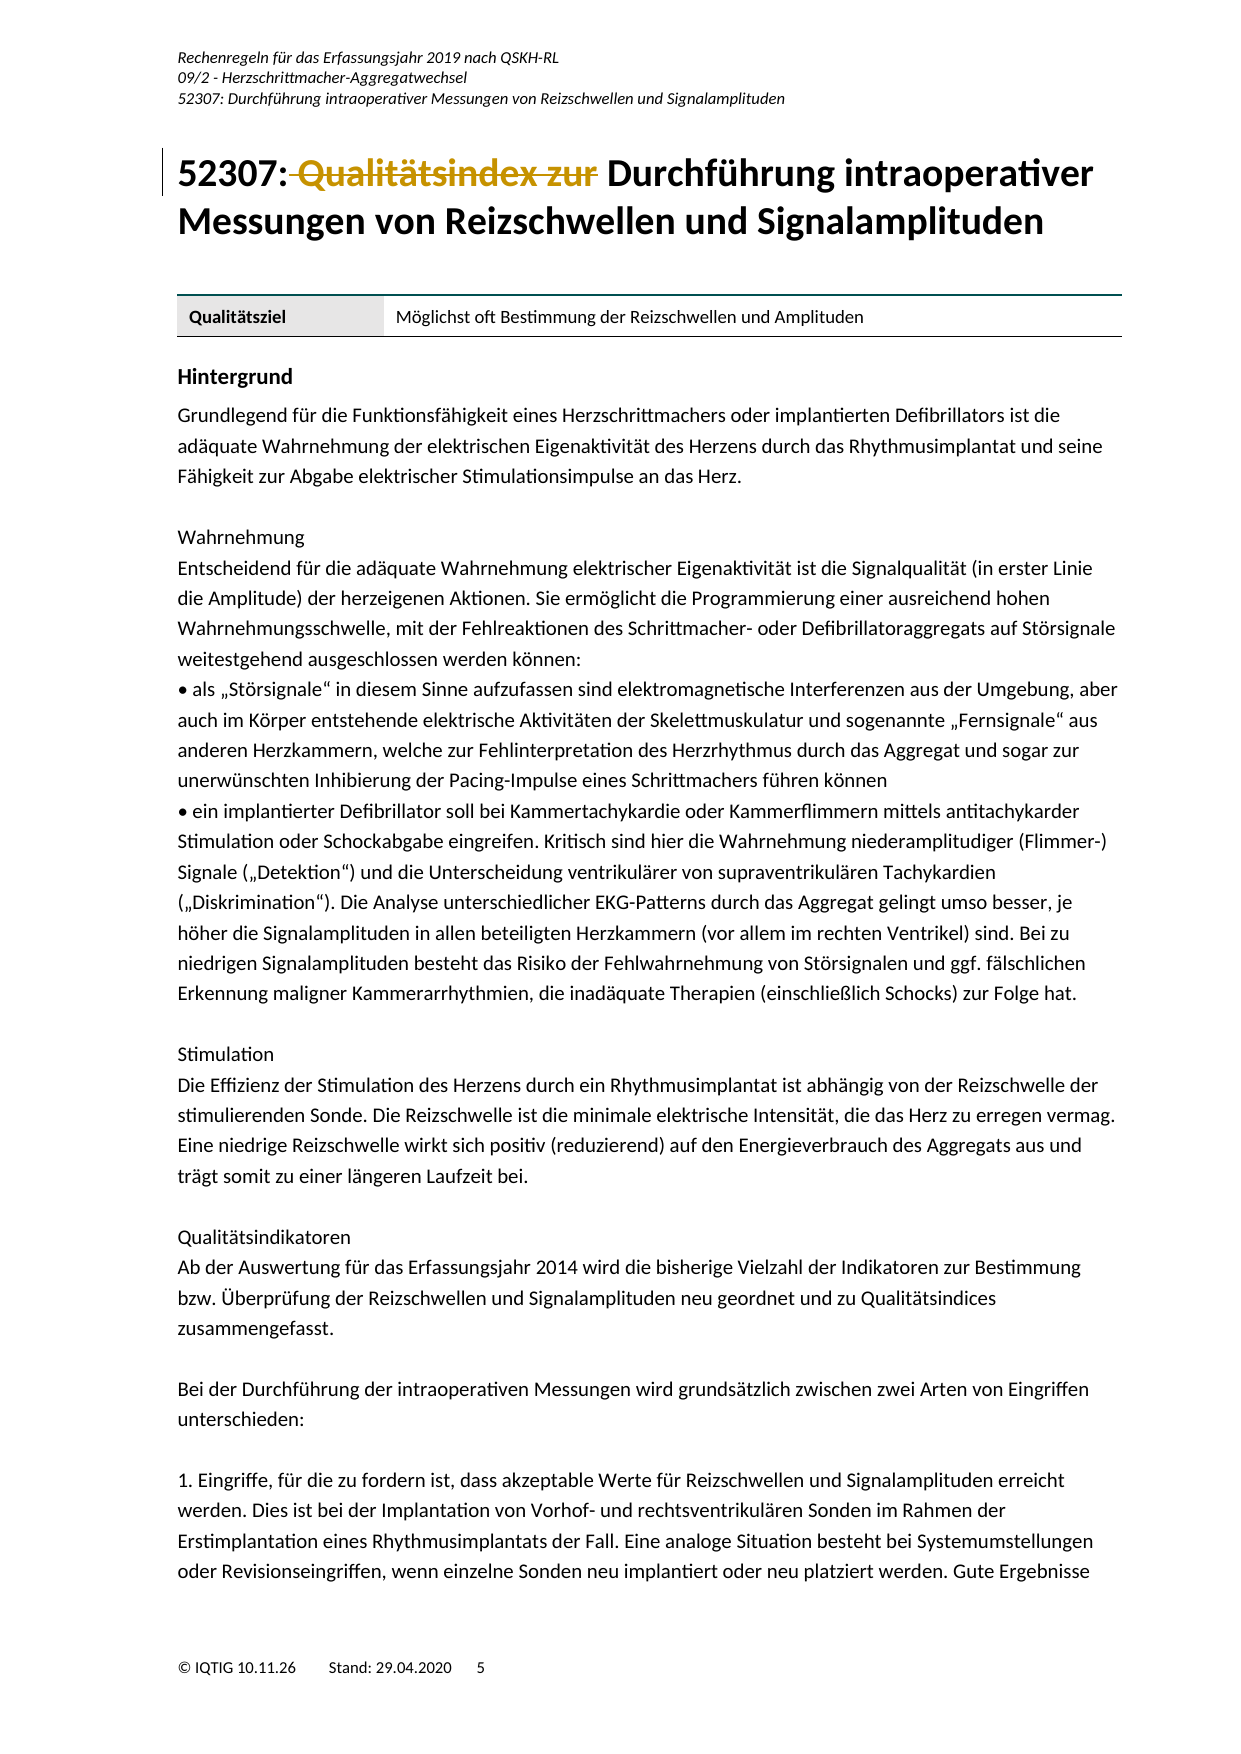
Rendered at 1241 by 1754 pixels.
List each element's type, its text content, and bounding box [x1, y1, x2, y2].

text 52307: Durchführung intraoperativer Messungen von Reizschwellen und Signalamplituden [177, 148, 1122, 244]
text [177, 403, 1122, 1584]
table_header Möglichst oft Bestimmung der Reizschwellen und Amplituden [384, 296, 1122, 336]
table_header Qualitätsziel [177, 296, 384, 336]
text Hintergrund [177, 362, 1122, 390]
